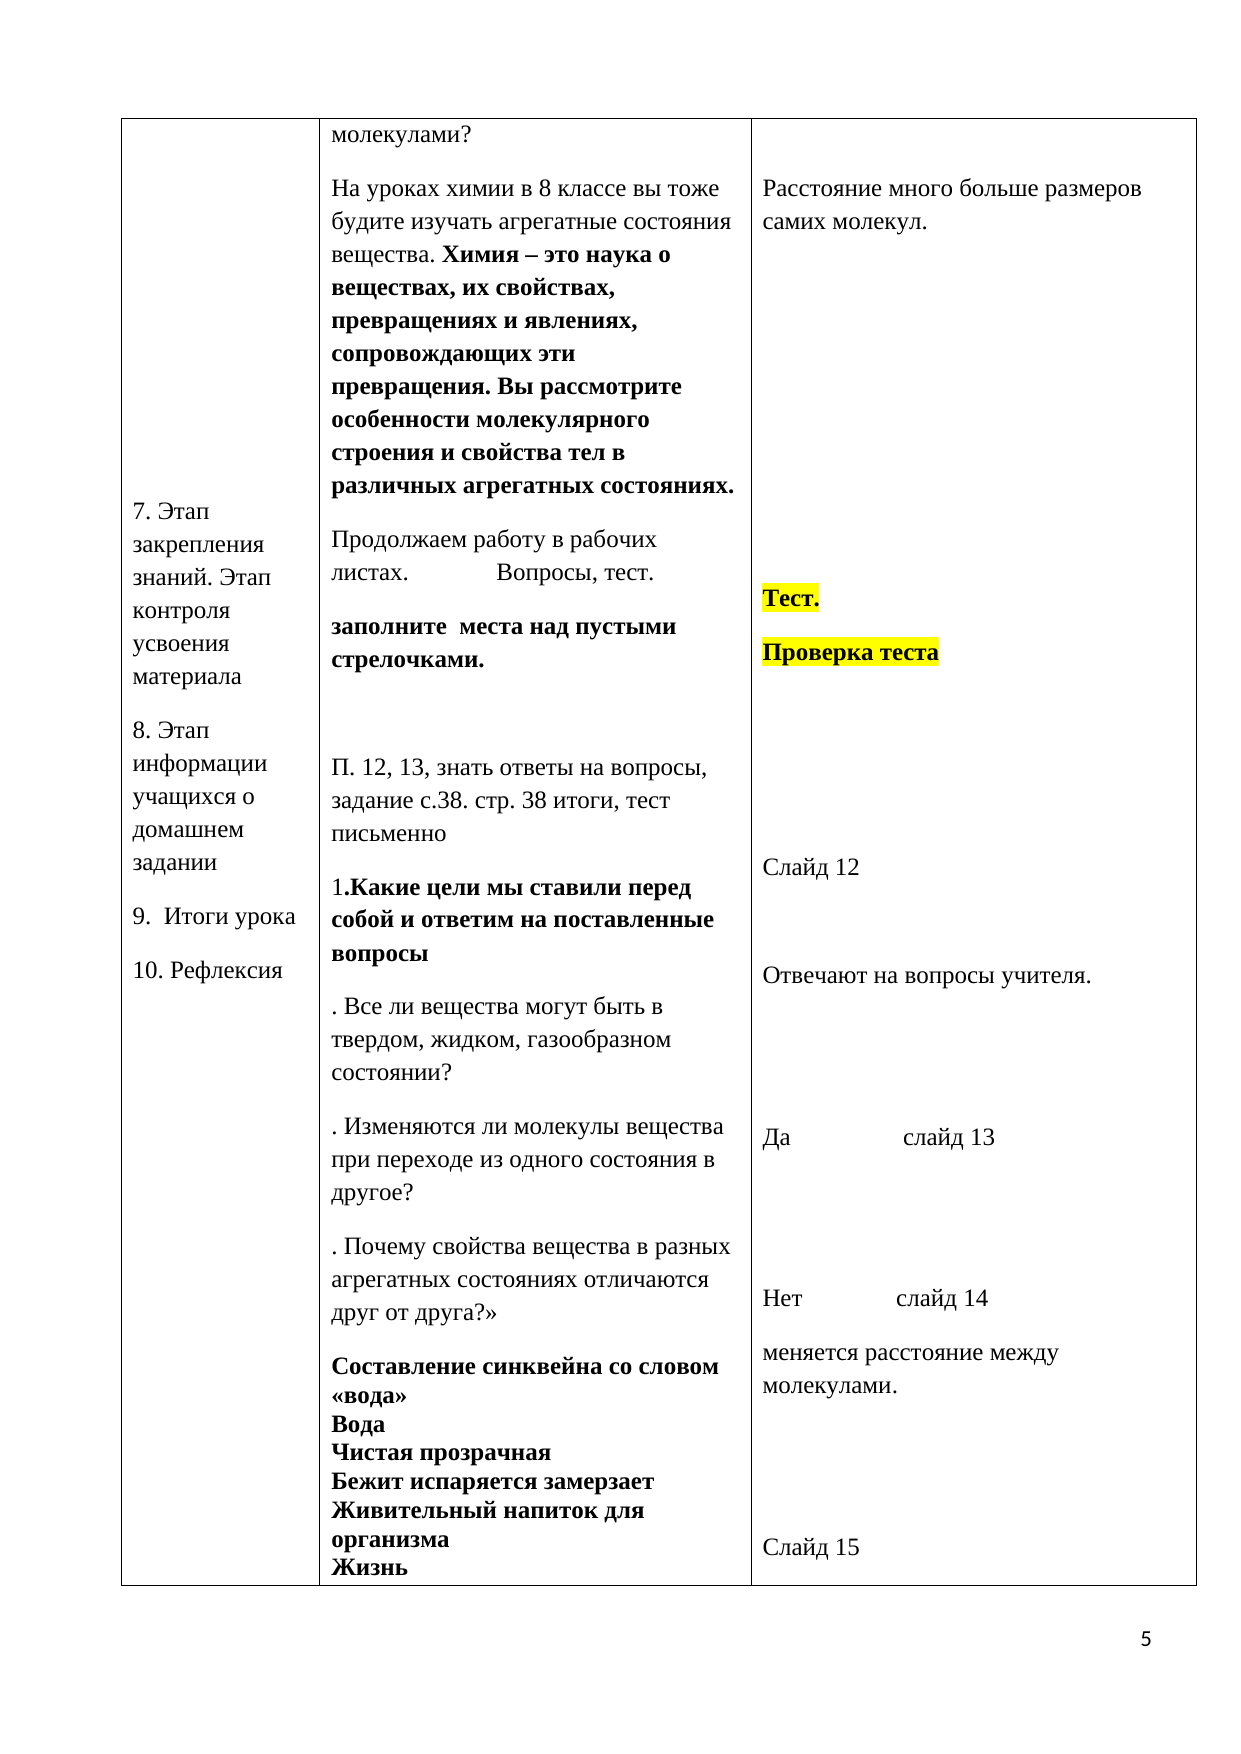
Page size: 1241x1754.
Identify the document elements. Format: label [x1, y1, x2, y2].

table_cell [752, 119, 1196, 1585]
